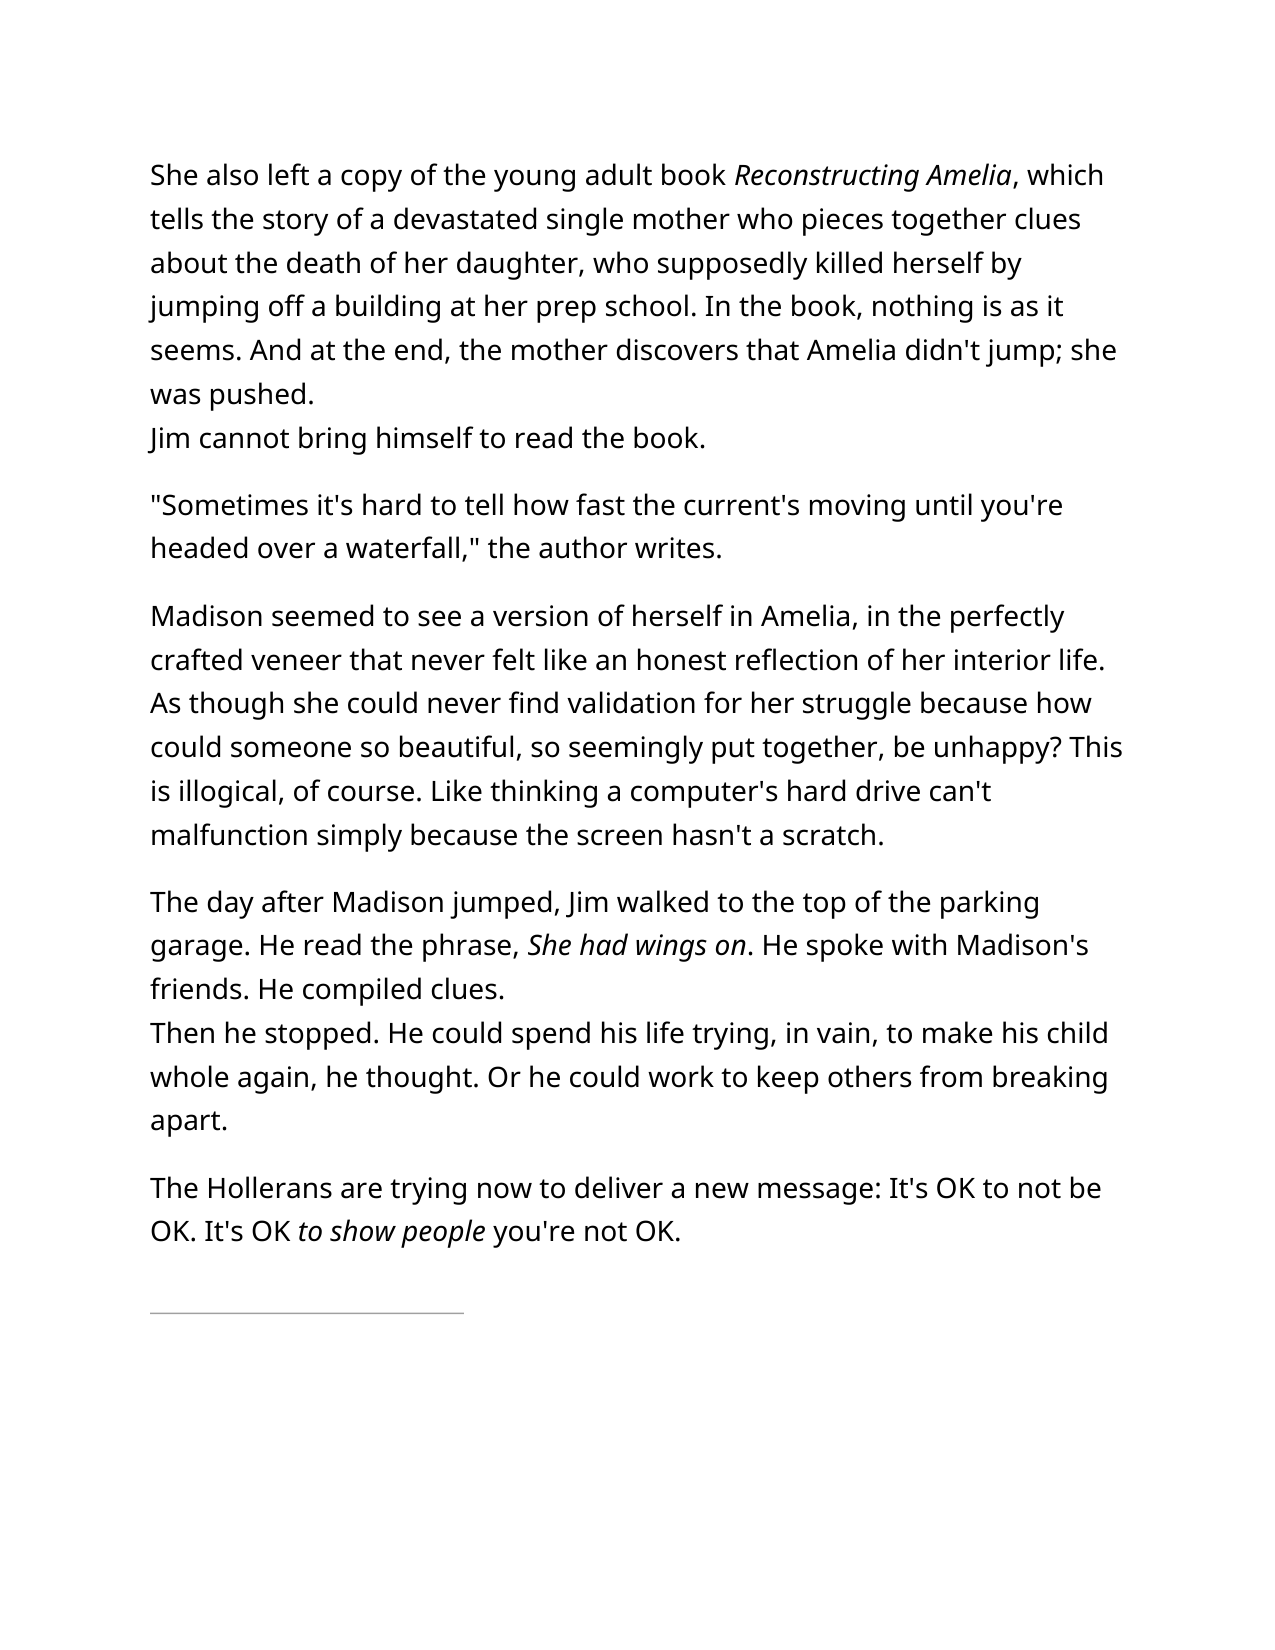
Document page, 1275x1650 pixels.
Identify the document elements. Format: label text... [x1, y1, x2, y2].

text Jim cannot bring himself to read the book. [150, 412, 1125, 456]
text The Hollerans are trying now to deliver a new message: It's OK to not be OK. It's OK to show people you're not OK. [150, 1162, 1125, 1250]
text The day after Madison jumped, Jim walked to the top of the parking garage. He read the phrase, She had wings on. He spoke with Madison's friends. He compiled clues. [150, 877, 1125, 1008]
text "Sometimes it's hard to tell how fast the current's moving until you're headed over a waterfall," the author writes. [150, 480, 1125, 567]
text She also left a copy of the young adult book Reconstructing Amelia, which tells the story of a devastated single mother who pieces together clues about the death of her daughter, who supposedly killed herself by jumping off a building at her prep school. In the book, nothing is as it seems. And at the end, the mother discovers that Amelia didn't jump; she was pushed. [150, 150, 1125, 412]
text Then he stopped. He could spend his life trying, in vain, to make his child whole again, he thought. Or he could work to keep others from breaking apart. [150, 1008, 1125, 1139]
text Madison seemed to see a version of herself in Amelia, in the perfectly crafted veneer that never felt like an honest reflection of her interior life. As though she could never find validation for her struggle because how could someone so beautiful, so seemingly put together, be unhappy? This is illogical, of course. Like thinking a computer's hard drive can't malfunction simply because the screen hasn't a scratch. [150, 591, 1125, 853]
